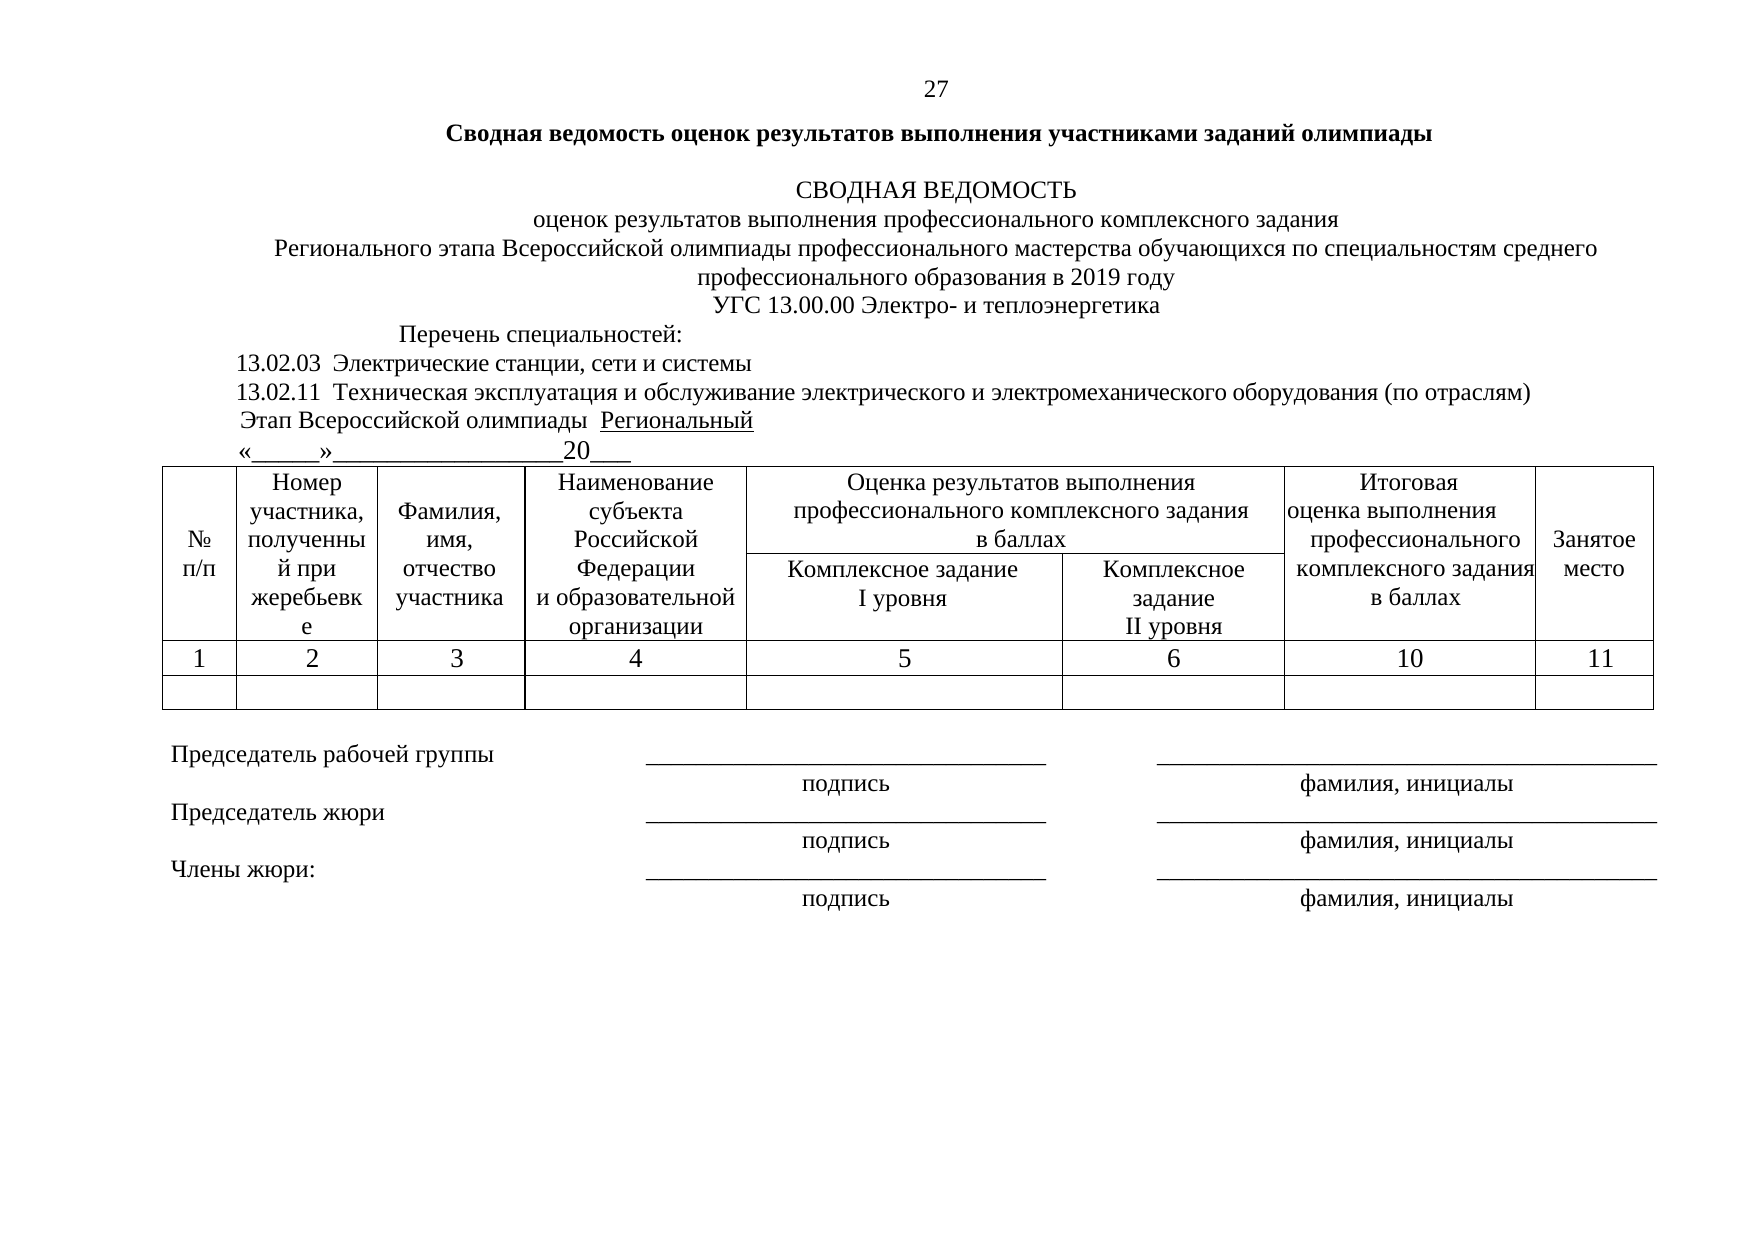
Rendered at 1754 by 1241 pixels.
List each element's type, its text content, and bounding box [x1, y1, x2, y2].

table_cell Председатель рабочей группы [159, 709, 591, 797]
table_cell 1 [163, 641, 236, 675]
table_header Фамилия, имя, отчество участника [378, 467, 524, 640]
text «_____»_________________20___ [177, 434, 1695, 466]
table_header Итоговая оценка выполнения профессионального комплексного задания в баллах [1285, 582, 1535, 640]
table_cell Комплексное задание II уровня [1063, 554, 1284, 640]
table_header Занятое место [1536, 467, 1653, 640]
table_cell ________________________________ подпись [591, 854, 1093, 912]
table_cell [747, 676, 1062, 709]
table_cell Председатель жюри [159, 797, 591, 854]
text оценок результатов выполнения профессионального комплексного задания [177, 204, 1695, 233]
table_cell [378, 676, 524, 709]
table_cell [163, 676, 236, 709]
table_cell ________________________________________ фамилия, инициалы [1093, 797, 1713, 854]
table_cell 6 [1063, 641, 1284, 675]
table_header № п/п [163, 467, 236, 640]
text 13.02.11 Техническая эксплуатация и обслуживание электрического и электромеханического оборудования (по отраслям) [177, 377, 1695, 406]
table_cell [526, 676, 746, 709]
table_cell [1285, 676, 1535, 709]
table_cell 5 [747, 641, 1062, 675]
text УГС 13.00.00 Электро- и теплоэнергетика [177, 291, 1695, 319]
table_cell 3 [378, 641, 524, 675]
table_header Наименование субъекта Российской Федерации и образовательной организации [526, 467, 746, 640]
table_cell [237, 676, 377, 709]
table_cell [1063, 676, 1284, 709]
table_header Номер участника, полученный при жеребьевке [237, 467, 377, 640]
table_cell Члены жюри: [159, 854, 591, 912]
table_cell 2 [237, 641, 377, 675]
table_cell ________________________________ подпись [591, 797, 1093, 854]
text СВОДНАЯ ВЕДОМОСТЬ [177, 176, 1695, 204]
text Регионального этапа Всероссийской олимпиады профессионального мастерства обучающихся по специальностям среднего профессионального образования в 2019 году [177, 233, 1695, 291]
text Сводная ведомость оценок результатов выполнения участниками заданий олимпиады [177, 118, 1695, 147]
text Этап Всероссийской олимпиады Региональный [177, 406, 1695, 434]
table_cell 11 [1536, 641, 1653, 675]
text Перечень специальностей: [399, 319, 1695, 348]
table_cell ________________________________ подпись [591, 710, 1093, 797]
table_header Итоговая оценка выполнения профессионального комплексного задания в баллах [1285, 467, 1535, 495]
table_cell Комплексное задание I уровня [747, 554, 1062, 640]
text 13.02.03 Электрические станции, сети и системы [177, 348, 1695, 377]
table_cell [1536, 676, 1653, 709]
table_cell 10 [1285, 641, 1535, 675]
table_cell ________________________________________ фамилия, инициалы [1093, 854, 1713, 912]
table_cell 4 [526, 641, 746, 675]
table_cell ________________________________________ фамилия, инициалы [1093, 709, 1713, 797]
table_header Оценка результатов выполнения профессионального комплексного задания в баллах [747, 467, 1284, 553]
